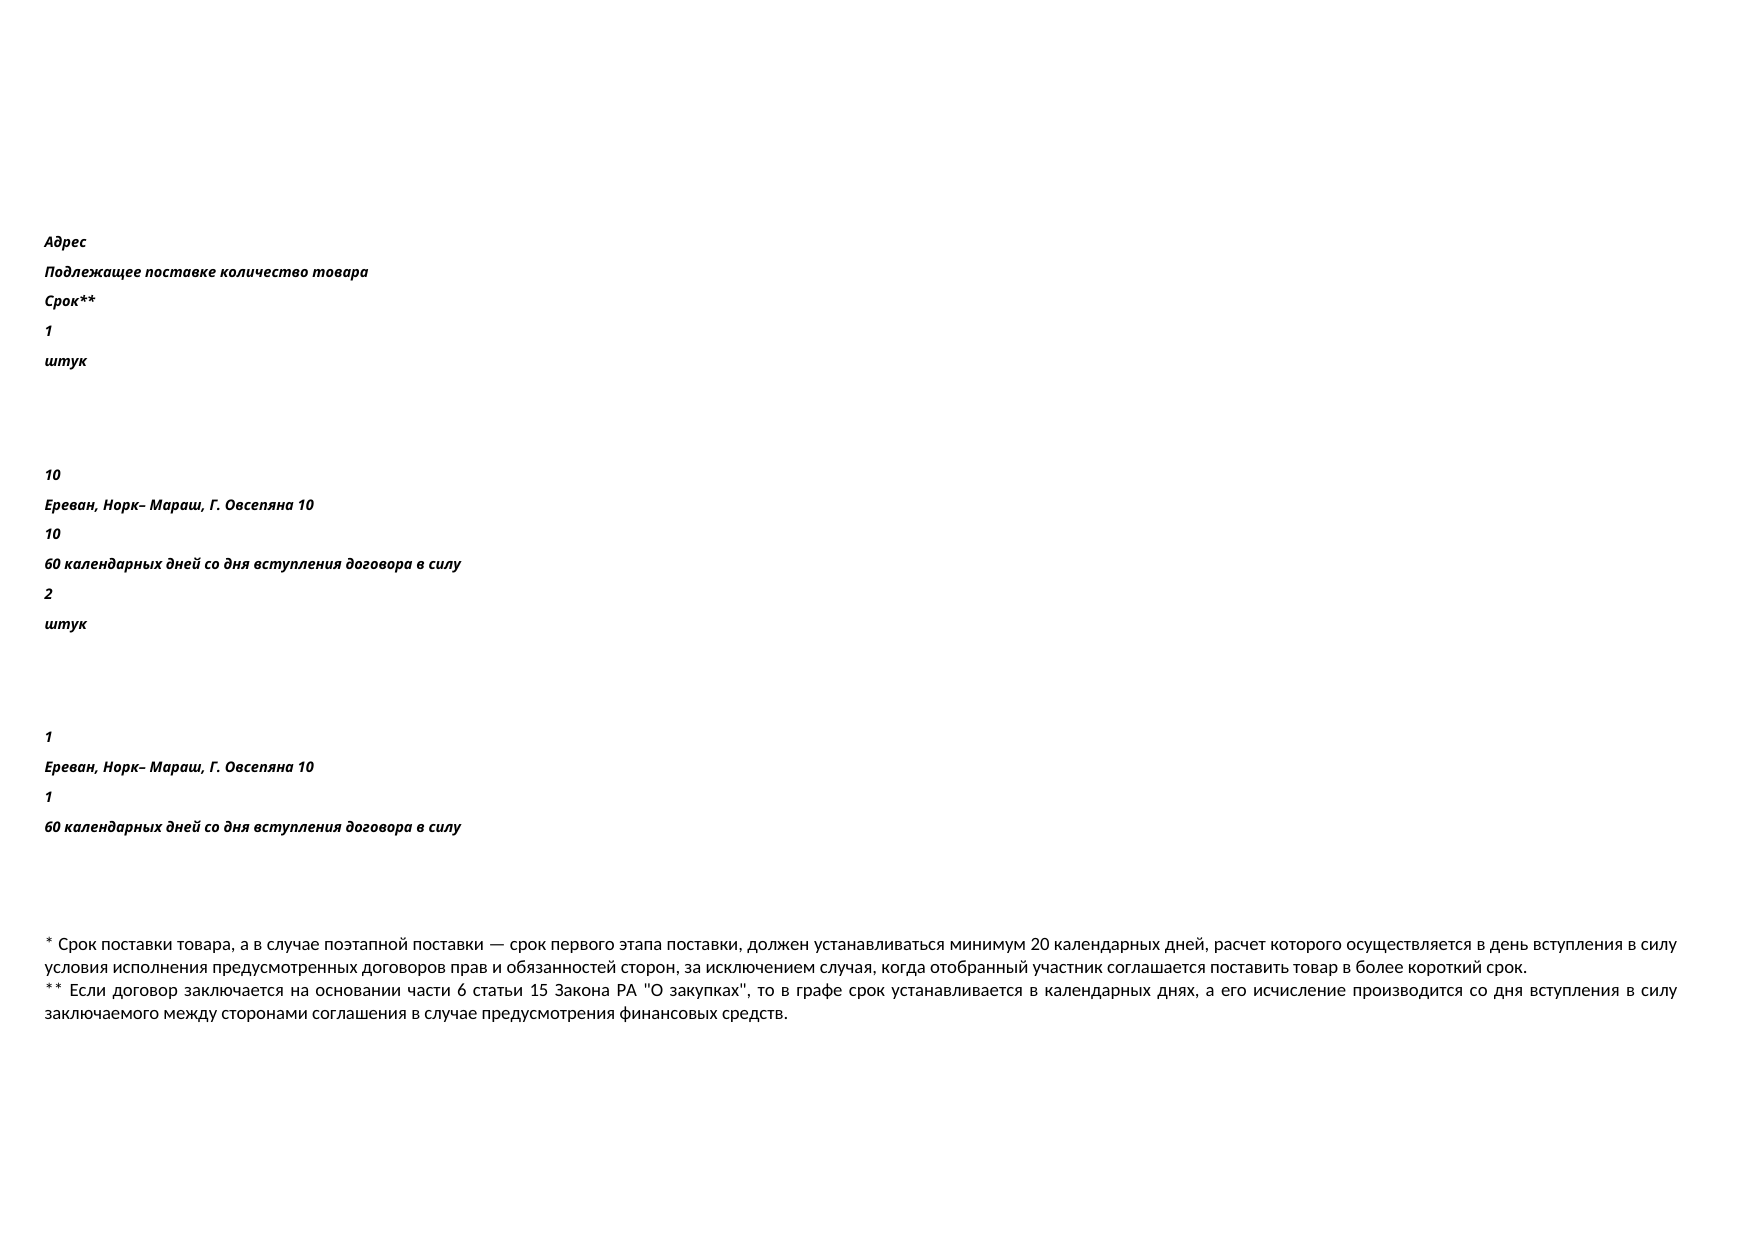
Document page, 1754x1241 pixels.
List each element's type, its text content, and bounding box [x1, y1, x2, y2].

text * Срок поставки товара, а в случае поэтапной поставки — срок первого этапа поставки, должен устанавливаться минимум 20 календарных дней, расчет которого осуществляется в день вступления в силу условия исполнения предусмотренных договоров прав и обязанностей сторон, за исключением случая, когда отобранный участник соглашается поставить товар в более короткий срок. [44, 932, 1680, 978]
text ** Если договор заключается на основании части 6 статьи 15 Закона РА "О закупках", то в графе срок устанавливается в календарных днях, а его исчисление производится со дня вступления в силу заключаемого между сторонами соглашения в случае предусмотрения финансовых средств. [44, 978, 1680, 1024]
